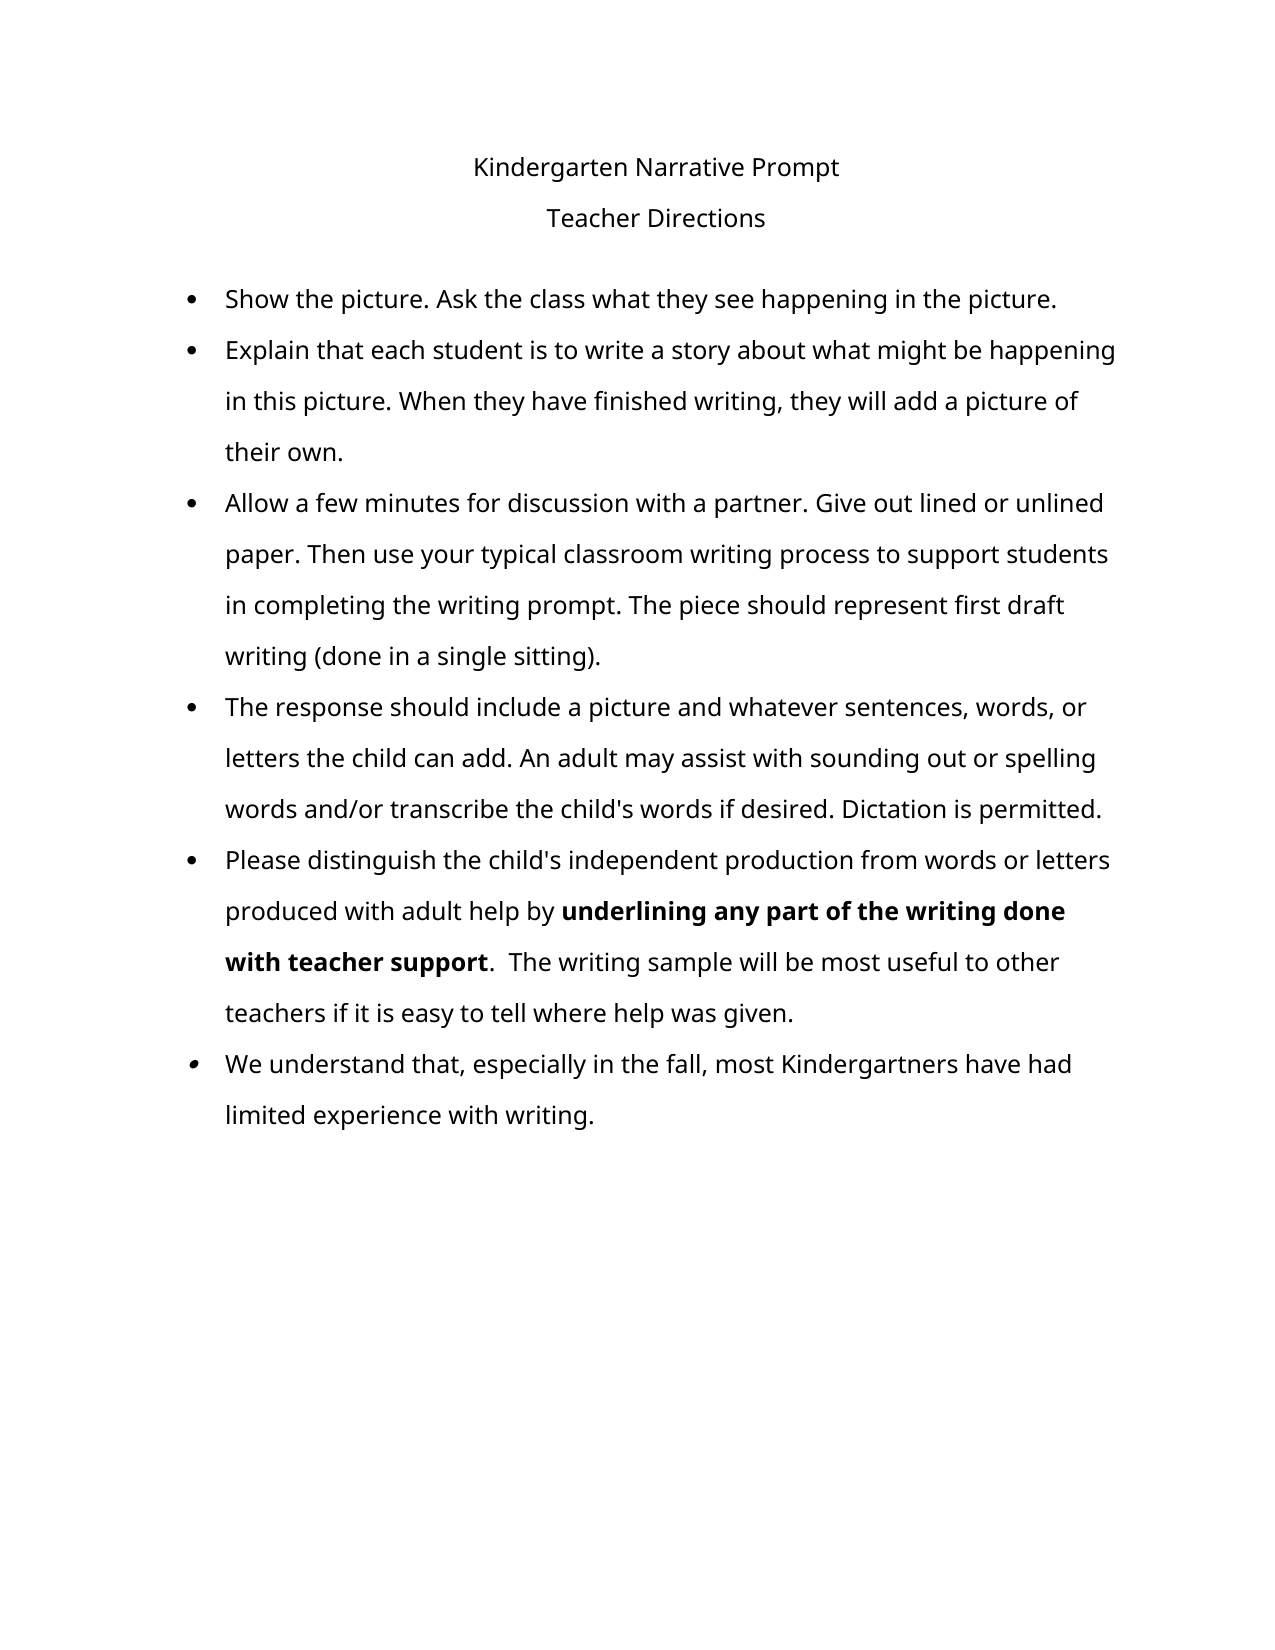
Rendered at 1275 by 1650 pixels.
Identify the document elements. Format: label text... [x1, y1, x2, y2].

list Allow a few minutes for discussion with a partner. Give out lined or unlined paper. Then use your typical classroom writing process to support students in completing the writing prompt. The piece should represent first draft writing (done in a single sitting). [187, 485, 1125, 673]
list Show the picture. Ask the class what they see happening in the picture. [187, 281, 1125, 315]
list Please distinguish the child's independent production from words or letters produced with adult help by underlining any part of the writing done with teacher support. The writing sample will be most useful to other teachers if it is easy to tell where help was given. [187, 843, 1125, 1030]
text Kindergarten Narrative Prompt Teacher Directions [187, 150, 1125, 235]
list The response should include a picture and whatever sentences, words, or letters the child can add. An adult may assist with sounding out or spelling words and/or transcribe the child's words if desired. Dictation is permitted. [187, 689, 1125, 826]
list We understand that, especially in the fall, most Kindergartners have had limited experience with writing. [187, 1047, 1125, 1132]
list Explain that each student is to write a story about what might be happening in this picture. When they have finished writing, they will add a picture of their own. [187, 332, 1125, 468]
